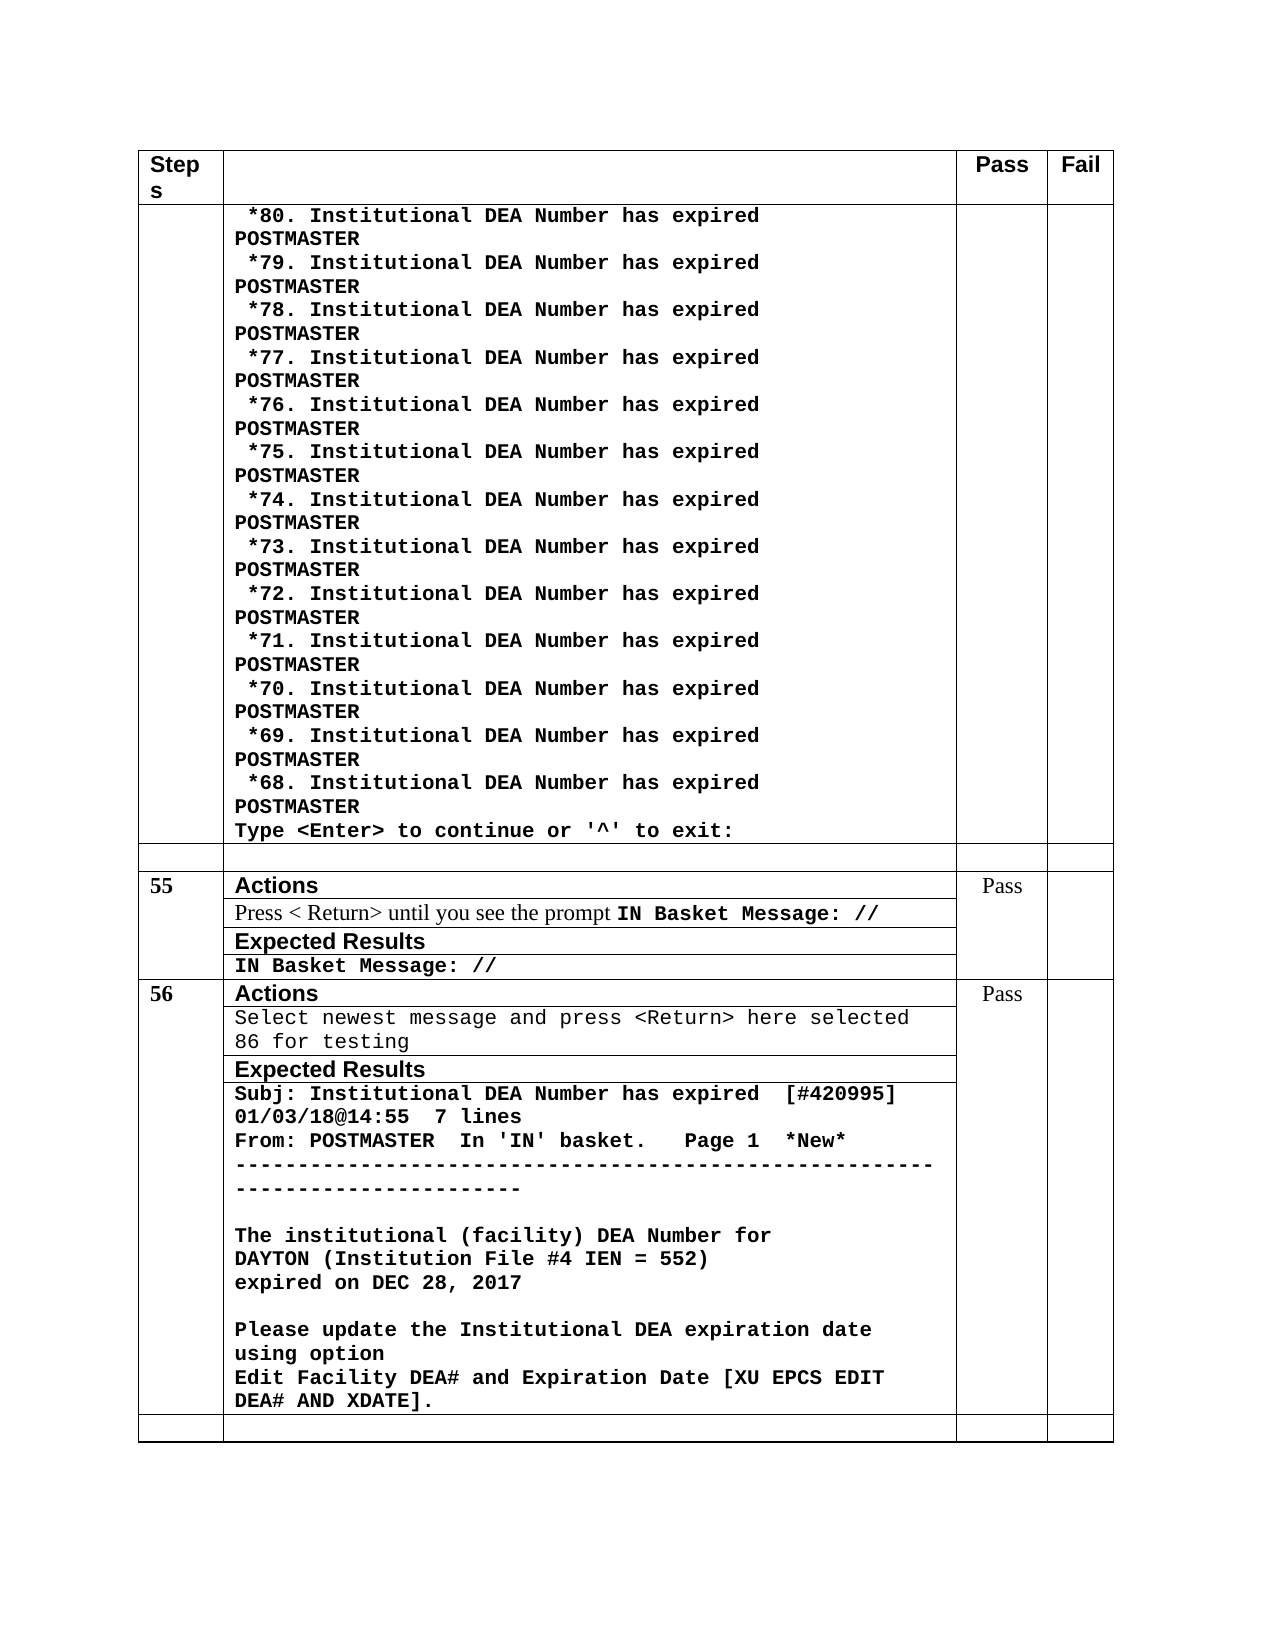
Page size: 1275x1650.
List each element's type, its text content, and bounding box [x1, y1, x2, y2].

table_cell [139, 1415, 223, 1441]
table_cell Pass [957, 872, 1047, 979]
table_cell [1048, 872, 1113, 979]
table_cell Expected Results [224, 928, 956, 954]
table_header Pass [957, 151, 1047, 204]
table_cell IN Basket Message: // [224, 955, 956, 979]
table_cell Subj: Institutional DEA Number has expired [#420995] 01/03/18@14:55 7 lines From: POSTMASTER In 'IN' basket. Page 1 *New* ------------------------------------------------------------------------------- The institutional (facility) DEA Number for DAYTON (Institution File #4 IEN = 552) expired on DEC 28, 2017 Please update the Institutional DEA expiration date using option Edit Facility DEA# and Expiration Date [XU EPCS EDIT DEA# AND XDATE]. [224, 1083, 956, 1414]
table_cell Press < Return> until you see the prompt IN Basket Message: // [224, 899, 956, 927]
table_cell [1048, 980, 1113, 1414]
table_cell [139, 844, 223, 871]
table_cell [1048, 844, 1113, 871]
table_cell [224, 1415, 956, 1441]
table_cell 56 [139, 980, 223, 1414]
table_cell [224, 205, 956, 843]
table_cell [957, 844, 1047, 871]
table_cell Pass [957, 980, 1047, 1414]
table_cell [1048, 1415, 1113, 1441]
table_cell Actions [224, 980, 956, 1006]
table_cell Actions [224, 872, 956, 898]
table_header [224, 151, 956, 204]
table_cell [224, 844, 956, 871]
table_cell [957, 1415, 1047, 1441]
table_header Steps [139, 151, 223, 204]
table_cell Expected Results [224, 1056, 956, 1082]
table_header Fail [1048, 151, 1113, 204]
table_cell 55 [139, 872, 223, 979]
table_cell Select newest message and press <Return> here selected 86 for testing [224, 1007, 956, 1054]
